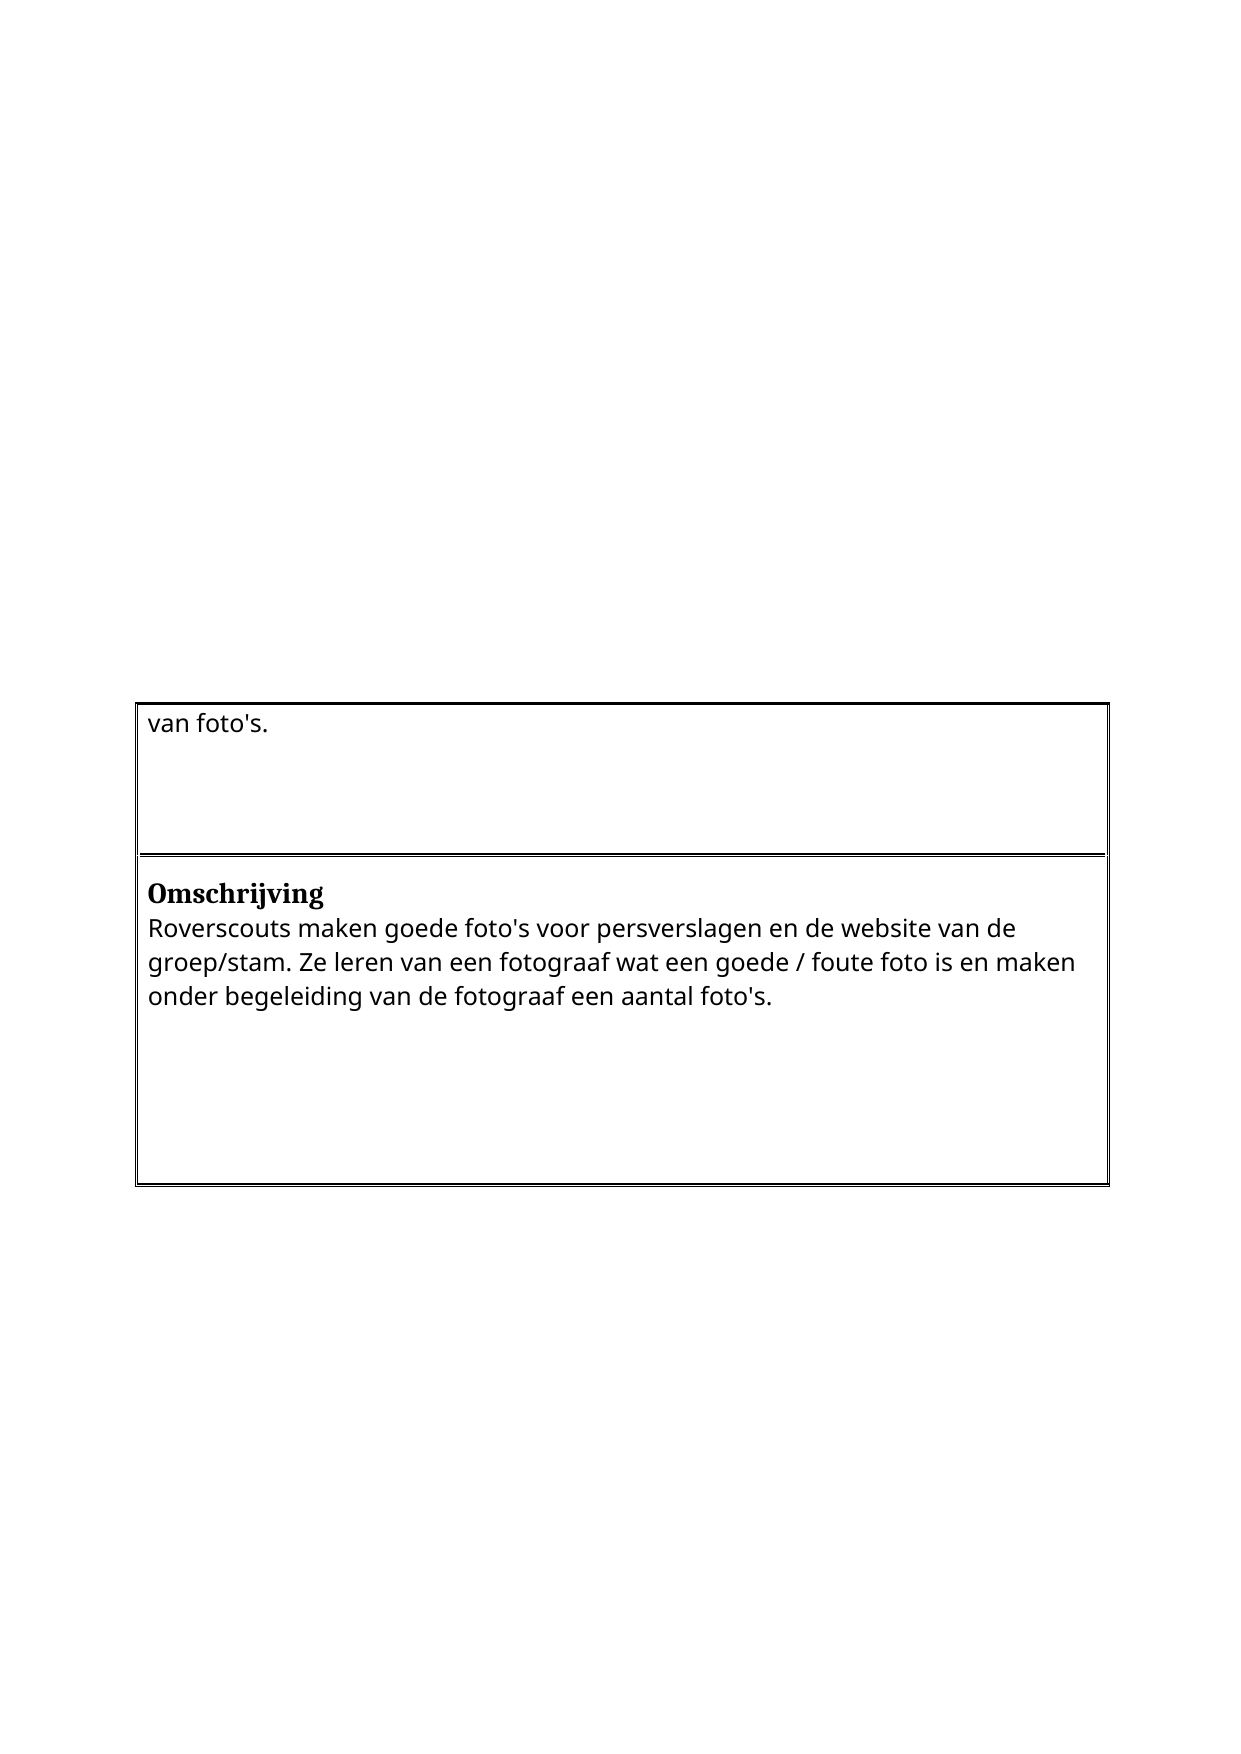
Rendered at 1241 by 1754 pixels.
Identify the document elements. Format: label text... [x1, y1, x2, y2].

table_cell Omschrijving Roverscouts maken goede foto's voor persverslagen en de website van de groep/stam. Ze leren van een fotograaf wat een goede / foute foto is en maken onder begeleiding van de fotograaf een aantal foto's. [138, 853, 1107, 1183]
table_cell Toelichting Vastleggen van een moment, met (digitale) fotocamera en deze beelden afdrukken of laten afdrukken. Naarmate de jeugdleden ouder worden, nemen hun vaardigheden toe en nemen de mogelijkheden waarvoor ze fotografie kunnen gebruiken toe. Bevers en welpen maken kennis met fotografie en leren de basisbeginselen. Oudere jeugdleden kunnen fotografie doelgerichter inzetten en leren ook meer over de werking van een camera en het ontwikkelen van foto's. [138, 705, 1107, 853]
